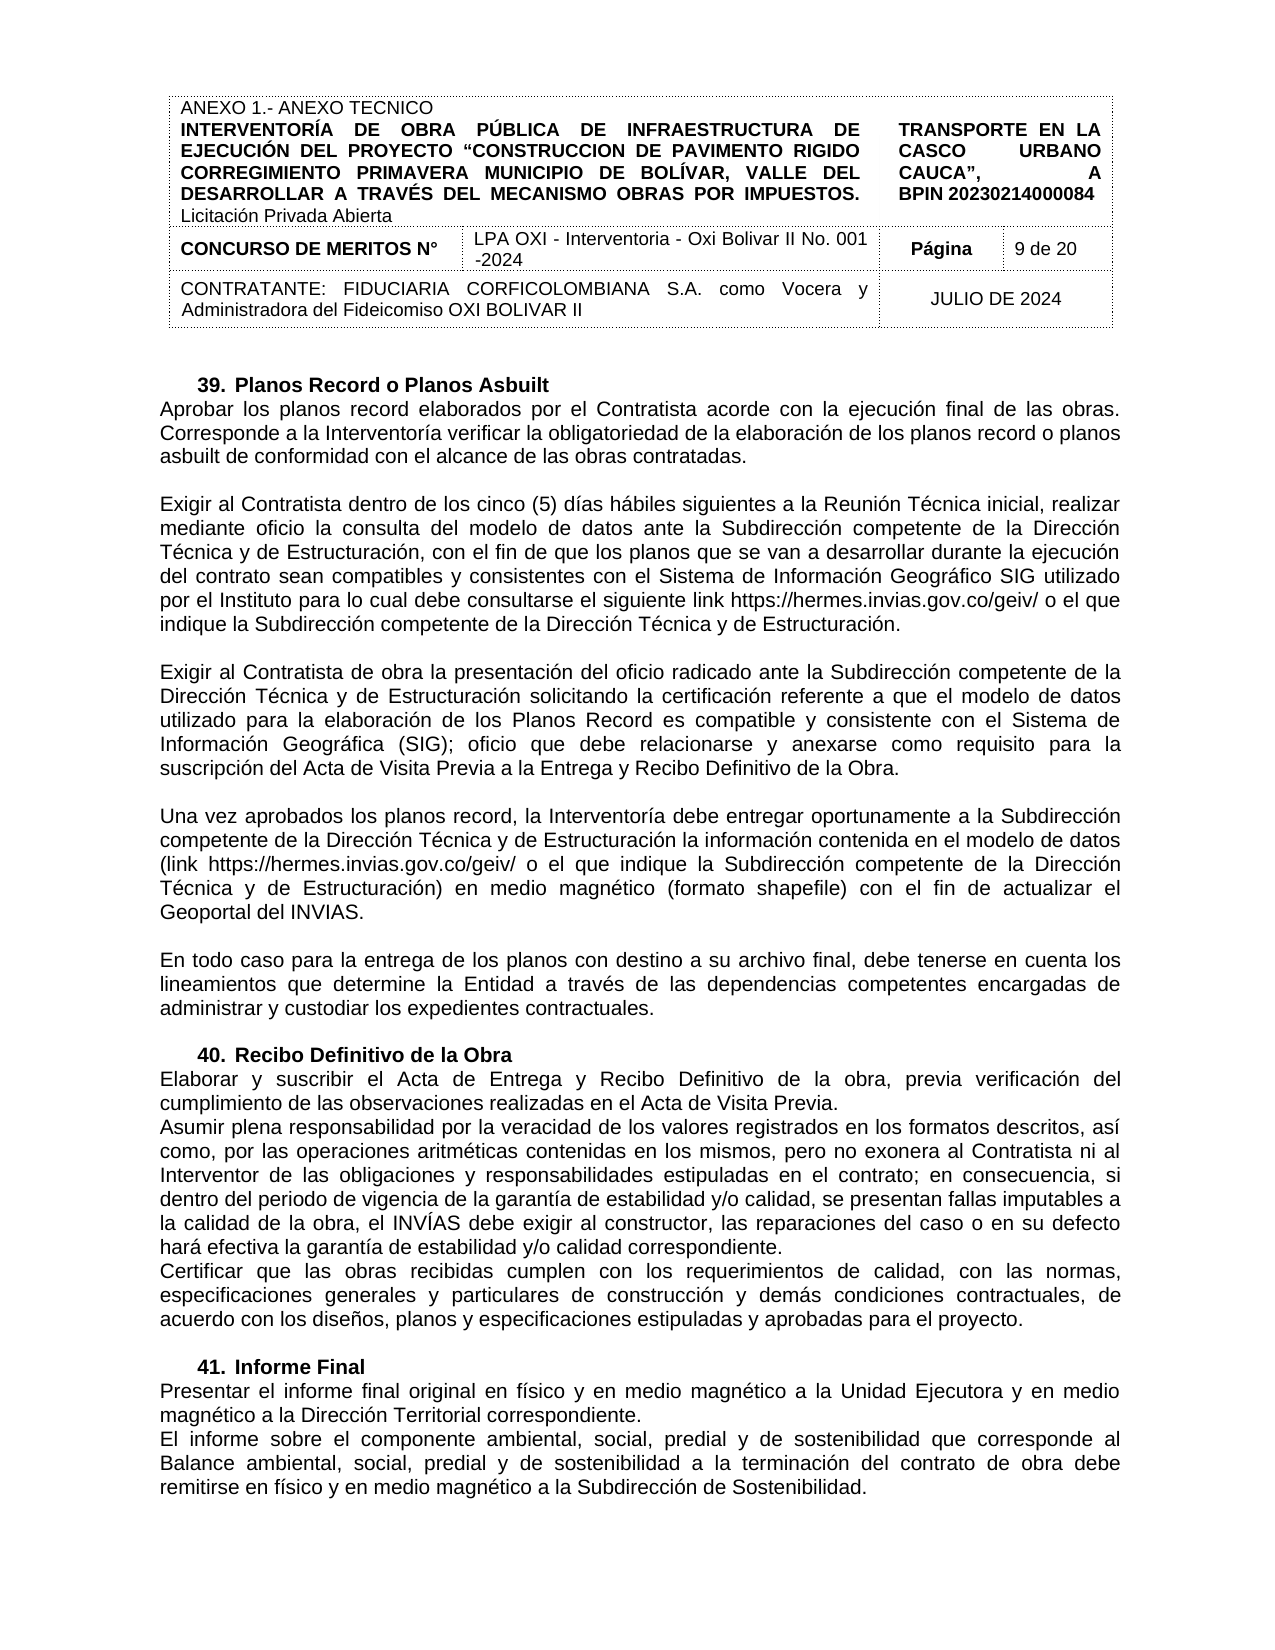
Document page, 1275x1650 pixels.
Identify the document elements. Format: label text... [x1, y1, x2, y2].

list Informe Final [197, 1355, 1122, 1379]
text Una vez aprobados los planos record, la Interventoría debe entregar oportunamente a la Subdirección competente de la Dirección Técnica y de Estructuración la información contenida en el modelo de datos (link https://hermes.invias.gov.co/geiv/ o el que indique la Subdirección competente de la Dirección Técnica y de Estructuración) en medio magnético (formato shapefile) con el fin de actualizar el Geoportal del INVIAS. [159, 804, 1122, 923]
text Elaborar y suscribir el Acta de Entrega y Recibo Definitivo de la obra, previa verificación del cumplimiento de las observaciones realizadas en el Acta de Visita Previa. [159, 1067, 1122, 1115]
list Recibo Definitivo de la Obra [197, 1043, 1122, 1067]
text Exigir al Contratista dentro de los cinco (5) días hábiles siguientes a la Reunión Técnica inicial, realizar mediante oficio la consulta del modelo de datos ante la Subdirección competente de la Dirección Técnica y de Estructuración, con el fin de que los planos que se van a desarrollar durante la ejecución del contrato sean compatibles y consistentes con el Sistema de Información Geográfico SIG utilizado por el Instituto para lo cual debe consultarse el siguiente link https://hermes.invias.gov.co/geiv/ o el que indique la Subdirección competente de la Dirección Técnica y de Estructuración. [159, 492, 1122, 636]
text El informe sobre el componente ambiental, social, predial y de sostenibilidad que corresponde al Balance ambiental, social, predial y de sostenibilidad a la terminación del contrato de obra debe remitirse en físico y en medio magnético a la Subdirección de Sostenibilidad. [159, 1427, 1122, 1498]
text Aprobar los planos record elaborados por el Contratista acorde con la ejecución final de las obras. Corresponde a la Interventoría verificar la obligatoriedad de la elaboración de los planos record o planos asbuilt de conformidad con el alcance de las obras contratadas. [159, 396, 1122, 468]
text En todo caso para la entrega de los planos con destino a su archivo final, debe tenerse en cuenta los lineamientos que determine la Entidad a través de las dependencias competentes encargadas de administrar y custodiar los expedientes contractuales. [159, 947, 1122, 1019]
text Exigir al Contratista de obra la presentación del oficio radicado ante la Subdirección competente de la Dirección Técnica y de Estructuración solicitando la certificación referente a que el modelo de datos utilizado para la elaboración de los Planos Record es compatible y consistente con el Sistema de Información Geográfica (SIG); oficio que debe relacionarse y anexarse como requisito para la suscripción del Acta de Visita Previa a la Entrega y Recibo Definitivo de la Obra. [159, 660, 1122, 780]
text Presentar el informe final original en físico y en medio magnético a la Unidad Ejecutora y en medio magnético a la Dirección Territorial correspondiente. [159, 1379, 1122, 1427]
list Planos Record o Planos Asbuilt [197, 372, 1122, 396]
text Asumir plena responsabilidad por la veracidad de los valores registrados en los formatos descritos, así como, por las operaciones aritméticas contenidas en los mismos, pero no exonera al Contratista ni al Interventor de las obligaciones y responsabilidades estipuladas en el contrato; en consecuencia, si dentro del periodo de vigencia de la garantía de estabilidad y/o calidad, se presentan fallas imputables a la calidad de la obra, el INVÍAS debe exigir al constructor, las reparaciones del caso o en su defecto hará efectiva la garantía de estabilidad y/o calidad correspondiente. [159, 1115, 1122, 1259]
text Certificar que las obras recibidas cumplen con los requerimientos de calidad, con las normas, especificaciones generales y particulares de construcción y demás condiciones contractuales, de acuerdo con los diseños, planos y especificaciones estipuladas y aprobadas para el proyecto. [159, 1259, 1122, 1331]
